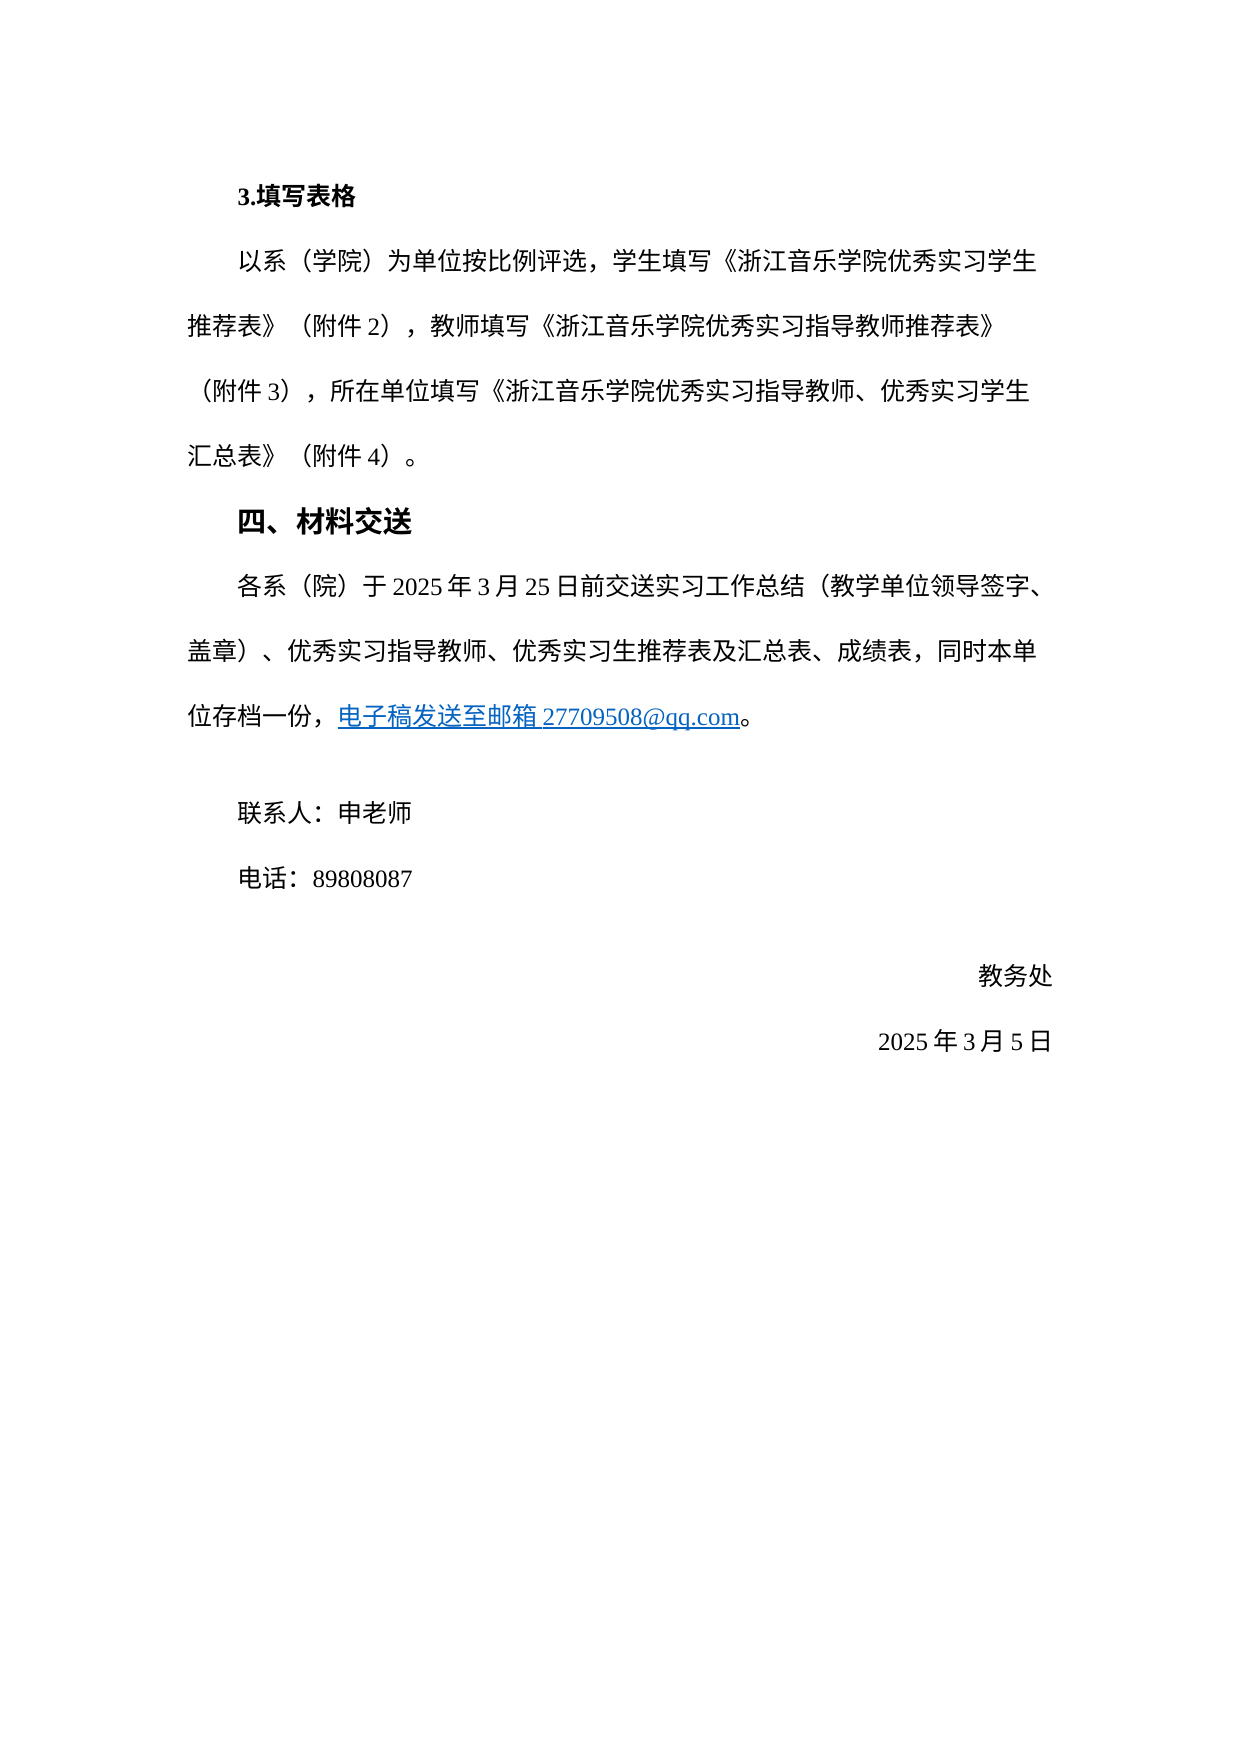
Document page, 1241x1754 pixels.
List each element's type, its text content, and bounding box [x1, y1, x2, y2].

text 以系（学院）为单位按比例评选，学生填写《浙江音乐学院优秀实习学生推荐表》（附件2），教师填写《浙江音乐学院优秀实习指导教师推荐表》（附件3），所在单位填写《浙江音乐学院优秀实习指导教师、优秀实习学生汇总表》（附件4）。 [187, 227, 1053, 487]
text 教务处 [187, 942, 1053, 1007]
text 3.填写表格 [187, 162, 1053, 227]
text 联系人：申老师 [187, 779, 1053, 844]
text 各系（院）于2025年3月25日前交送实习工作总结（教学单位领导签字、盖章）、优秀实习指导教师、优秀实习生推荐表及汇总表、成绩表，同时本单位存档一份，电子稿发送至邮箱27709508@qq.com。 [187, 552, 1053, 747]
text 四、材料交送 [187, 487, 1053, 552]
text 电话：89808087 [187, 844, 1053, 909]
text 2025年3月5日 [187, 1007, 1053, 1072]
